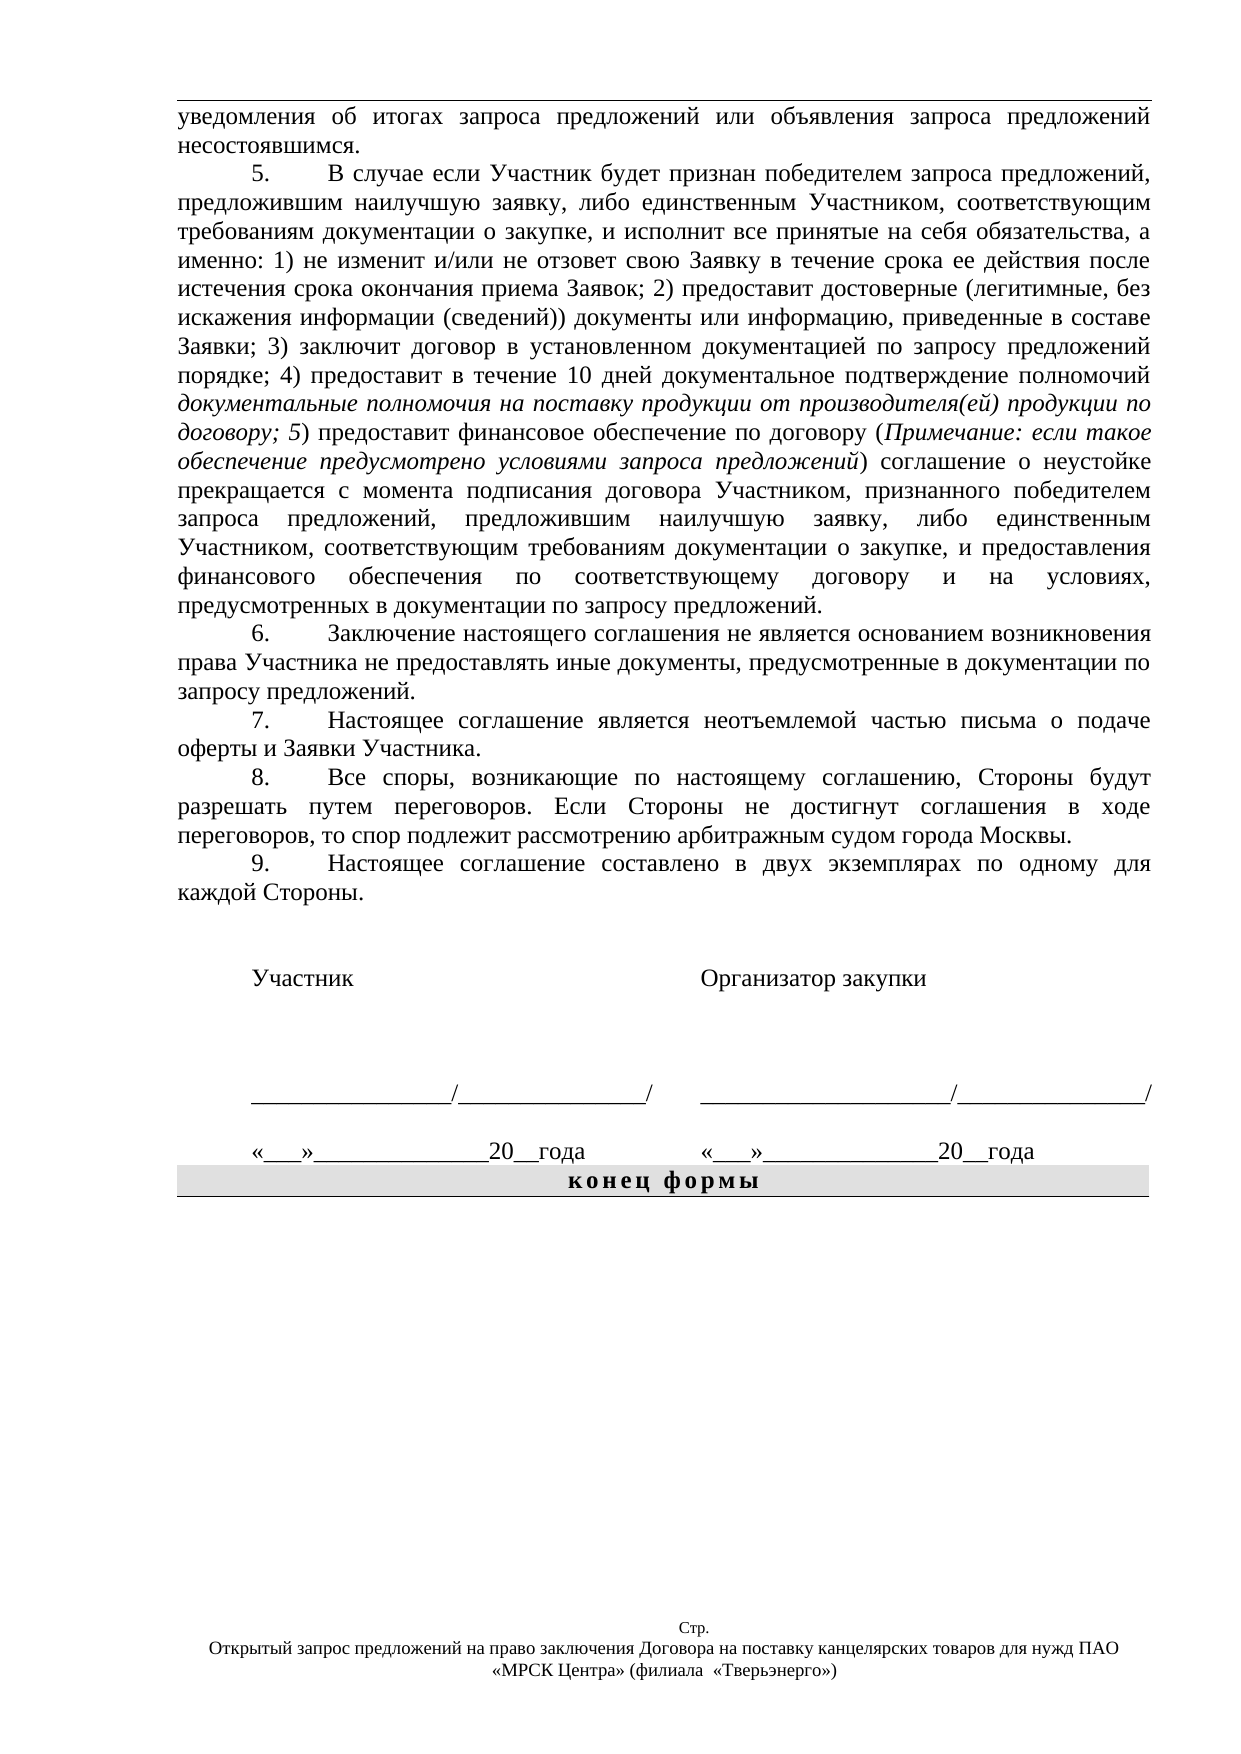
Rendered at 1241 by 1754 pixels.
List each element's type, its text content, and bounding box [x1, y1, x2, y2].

table_header Организатор закупки [689, 964, 1163, 992]
list Настоящее соглашение является неотъемлемой частью письма о подаче оферты и Заявки Участника. [177, 705, 1152, 762]
list В случае если Участник будет признан победителем запроса предложений, предложившим наилучшую заявку, либо единственным Участником, соответствующим требованиям документации о закупке, и исполнит все принятые на себя обязательства, а именно: 1) не изменит и/или не отзовет свою Заявку в течение срока ее действия после истечения срока окончания приема Заявок; 2) предоставит достоверные (легитимные, без искажения информации (сведений)) документы или информацию, приведенные в составе Заявки; 3) заключит договор в установленном документацией по запросу предложений порядке; 4) предоставит в течение 10 дней документальное подтверждение полномочий документальные полномочия на поставку продукции от производителя(ей) продукции по договору; 5) предоставит финансовое обеспечение по договору (Примечание: если такое обеспечение предусмотрено условиями запроса предложений) соглашение о неустойке прекращается с момента подписания договора Участником, признанного победителем запроса предложений, предложившим наилучшую заявку, либо единственным Участником, соответствующим требованиям документации о закупке, и предоставления финансового обеспечения по соответствующему договору и на условиях, предусмотренных в документации по запросу предложений. [177, 158, 1152, 618]
list Все споры, возникающие по настоящему соглашению, Стороны будут разрешать путем переговоров. Если Стороны не достигнут соглашения в ходе переговоров, то спор подлежит рассмотрению арбитражным судом города Москвы. [177, 762, 1152, 848]
table_cell ____________________/_______________/ «___»______________20__года [689, 992, 1163, 1165]
list Настоящее соглашение составлено в двух экземплярах по одному для каждой Стороны. [177, 848, 1152, 906]
table_cell ________________/_______________/ «___»______________20__года [240, 992, 689, 1165]
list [177, 101, 1152, 158]
list Заключение настоящего соглашения не является основанием возникновения права Участника не предоставлять иные документы, предусмотренные в документации по запросу предложений. [177, 618, 1152, 705]
table_header Участник [240, 964, 689, 992]
text конец формы [177, 1165, 1149, 1196]
